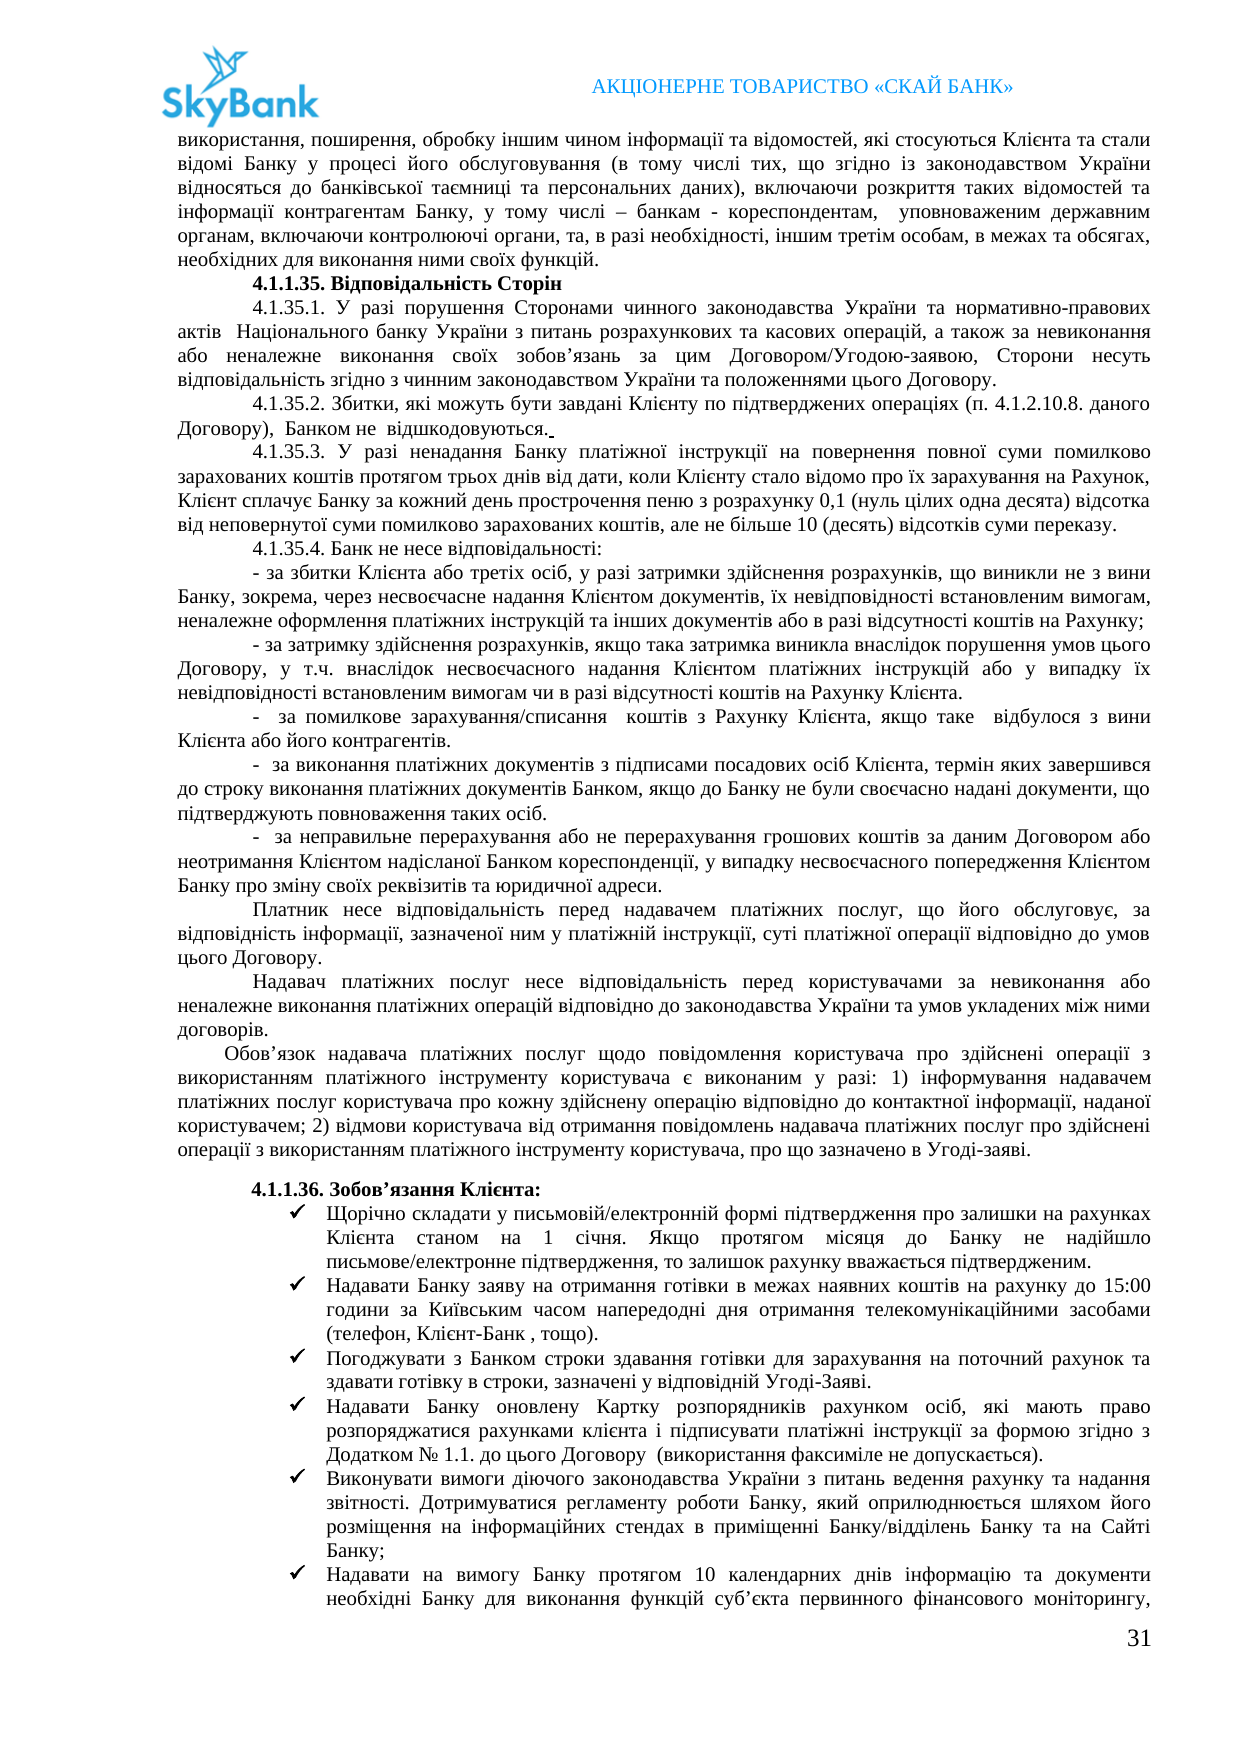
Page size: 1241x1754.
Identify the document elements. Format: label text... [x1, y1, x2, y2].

list Надавати Банку оновлену Картку розпорядників рахунком осіб, які мають право розпоряджатися рахунками клієнта і підписувати платіжні інструкції за формою згідно з Додатком № 1.1. до цього Договору (використання факсиміле не допускається). [288, 1393, 1152, 1466]
text Надавач платіжних послуг несе відповідальність перед користувачами за невиконання або неналежне виконання платіжних операцій відповідно до законодавства України та умов укладених між ними договорів. [177, 969, 1152, 1041]
text - за помилкове зарахування/списання коштів з Рахунку Клієнта, якщо таке відбулося з вини Клієнта або його контрагентів. [177, 704, 1152, 752]
text 4.1.35.3. У разі ненадання Банку платіжної інструкції на повернення повної суми помилково зарахованих коштів протягом трьох днів від дати, коли Клієнту стало відомо про їх зарахування на Рахунок, Клієнт сплачує Банку за кожний день прострочення пеню з розрахунку 0,1 (нуль цілих одна десята) відсотка від неповернутої суми помилково зарахованих коштів, але не більше 10 (десять) відсотків суми переказу. [177, 439, 1152, 536]
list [288, 1562, 1152, 1610]
text 4.1.1.35. Відповідальність Сторін [177, 271, 1152, 295]
text 4.1.35.2. Збитки, які можуть бути завдані Клієнту по підтверджених операціях (п. 4.1.2.10.8. даного Договору), Банком не відшкодовуються. [177, 391, 1152, 439]
text 4.1.35.1. У разі порушення Сторонами чинного законодавства України та нормативно-правових актів Національного банку України з питань розрахункових та касових операцій, а також за невиконання або неналежне виконання своїх зобов’язань за цим Договором/Угодою-заявою, Сторони несуть відповідальність згідно з чинним законодавством України та положеннями цього Договору. [177, 295, 1152, 391]
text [177, 127, 1152, 271]
text - за неправильне перерахування або не перерахування грошових коштів за даним Договором або неотримання Клієнтом надісланої Банком кореспонденції, у випадку несвоєчасного попередження Клієнтом Банку про зміну своїх реквізитів та юридичної адреси. [177, 824, 1152, 897]
list Щорічно складати у письмовій/електронній формі підтвердження про залишки на рахунках Клієнта станом на 1 січня. Якщо протягом місяця до Банку не надійшло письмове/електронне підтвердження, то залишок рахунку вважається підтвердженим. [288, 1201, 1152, 1273]
text - за збитки Клієнта або третіх осіб, у разі затримки здійснення розрахунків, що виникли не з вини Банку, зокрема, через несвоєчасне надання Клієнтом документів, їх невідповідності встановленим вимогам, неналежне оформлення платіжних інструкцій та інших документів або в разі відсутності коштів на Рахунку; [177, 560, 1152, 632]
text 4.1.1.36. Зобов’язання Клієнта: [177, 1177, 1152, 1201]
list Погоджувати з Банком строки здавання готівки для зарахування на поточний рахунок та здавати готівку в строки, зазначені у відповідній Угоді-Заяві. [288, 1345, 1152, 1393]
text Платник несе відповідальність перед надавачем платіжних послуг, що його обслуговує, за відповідність інформації, зазначеної ним у платіжній інструкції, суті платіжної операції відповідно до умов цього Договору. [177, 897, 1152, 969]
list Надавати Банку заяву на отримання готівки в межах наявних коштів на рахунку до 15:00 години за Київським часом напередодні дня отримання телекомунікаційними засобами (телефон, Клієнт-Банк , тощо). [288, 1273, 1152, 1345]
list Виконувати вимоги діючого законодавства України з питань ведення рахунку та надання звітності. Дотримуватися регламенту роботи Банку, який оприлюднюється шляхом його розміщення на інформаційних стендах в приміщенні Банку/відділень Банку та на Сайті Банку; [288, 1466, 1152, 1562]
text - за виконання платіжних документів з підписами посадових осіб Клієнта, термін яких завершився до строку виконання платіжних документів Банком, якщо до Банку не були своєчасно надані документи, що підтверджують повноваження таких осіб. [177, 752, 1152, 824]
text Обов’язок надавача платіжних послуг щодо повідомлення користувача про здійснені операції з використанням платіжного інструменту користувача є виконаним у разі: 1) інформування надавачем платіжних послуг користувача про кожну здійснену операцію відповідно до контактної інформації, наданої користувачем; 2) відмови користувача від отримання повідомлень надавача платіжних послуг про здійснені операції з використанням платіжного інструменту користувача, про що зазначено в Угоді-заяві. [177, 1041, 1152, 1161]
text - за затримку здійснення розрахунків, якщо така затримка виникла внаслідок порушення умов цього Договору, у т.ч. внаслідок несвоєчасного надання Клієнтом платіжних інструкцій або у випадку їх невідповідності встановленим вимогам чи в разі відсутності коштів на Рахунку Клієнта. [177, 632, 1152, 704]
picture [142, 35, 349, 140]
text 4.1.35.4. Банк не несе відповідальності: [177, 536, 1152, 560]
